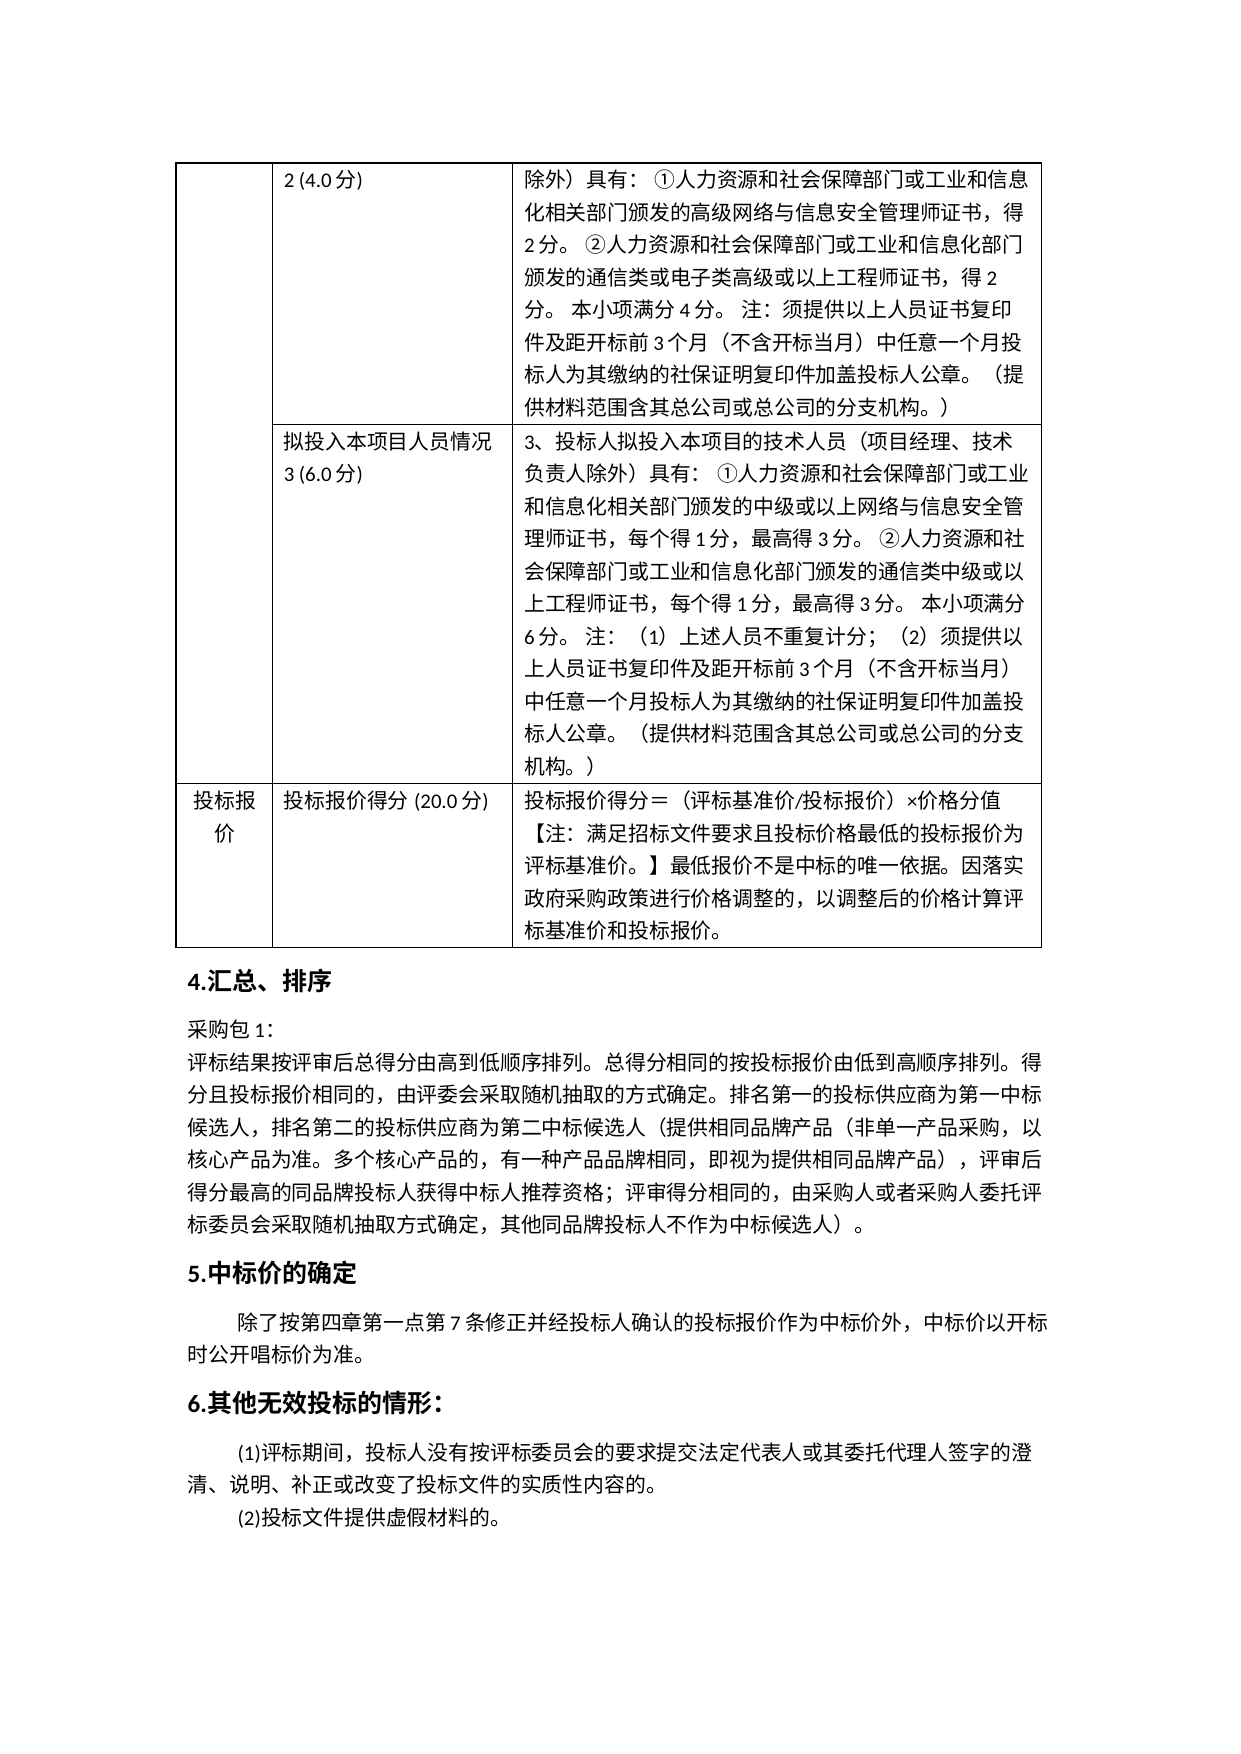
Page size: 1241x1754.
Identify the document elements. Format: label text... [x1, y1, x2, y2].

text 采购包1： [187, 1013, 1053, 1046]
text (2)投标文件提供虚假材料的。 [187, 1501, 1053, 1533]
table_cell 拟投入本项目人员情况3 (6.0分) [273, 425, 512, 783]
table_cell 拟投入本项目人员情况2 (4.0分) [273, 164, 512, 423]
text 6.其他无效投标的情形： [187, 1371, 1053, 1436]
text 评标结果按评审后总得分由高到低顺序排列。总得分相同的按投标报价由低到高顺序排列。得分且投标报价相同的，由评委会采取随机抽取的方式确定。排名第一的投标供应商为第一中标候选人，排名第二的投标供应商为第二中标候选人（提供相同品牌产品（非单一产品采购，以核心产品为准。多个核心产品的，有一种产品品牌相同，即视为提供相同品牌产品），评审后得分最高的同品牌投标人获得中标人推荐资格；评审得分相同的，由采购人或者采购人委托评标委员会采取随机抽取方式确定，其他同品牌投标人不作为中标候选人）。 [187, 1046, 1053, 1241]
table_cell 投标报价 [177, 784, 272, 947]
table_cell 3、投标人拟投入本项目的技术人员（项目经理、技术负责人除外）具有： ①人力资源和社会保障部门或工业和信息化相关部门颁发的中级或以上网络与信息安全管理师证书，每个得1分，最高得3分。 ②人力资源和社会保障部门或工业和信息化部门颁发的通信类中级或以上工程师证书，每个得1分，最高得3分。 本小项满分6分。 注：（1）上述人员不重复计分；（2）须提供以上人员证书复印件及距开标前3个月（不含开标当月）中任意一个月投标人为其缴纳的社保证明复印件加盖投标人公章。（提供材料范围含其总公司或总公司的分支机构。） [513, 425, 1041, 783]
text (1)评标期间，投标人没有按评标委员会的要求提交法定代表人或其委托代理人签字的澄清、说明、补正或改变了投标文件的实质性内容的。 [187, 1436, 1053, 1501]
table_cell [513, 164, 1041, 423]
table_cell 投标报价得分＝（评标基准价/投标报价）×价格分值【注：满足招标文件要求且投标价格最低的投标报价为评标基准价。】最低报价不是中标的唯一依据。因落实政府采购政策进行价格调整的，以调整后的价格计算评标基准价和投标报价。 [513, 784, 1041, 947]
text 除了按第四章第一点第7条修正并经投标人确认的投标报价作为中标价外，中标价以开标时公开唱标价为准。 [187, 1306, 1053, 1371]
table_cell 投标报价得分 (20.0分) [273, 784, 512, 947]
text 4.汇总、排序 [187, 948, 1053, 1013]
text 5.中标价的确定 [187, 1241, 1053, 1306]
